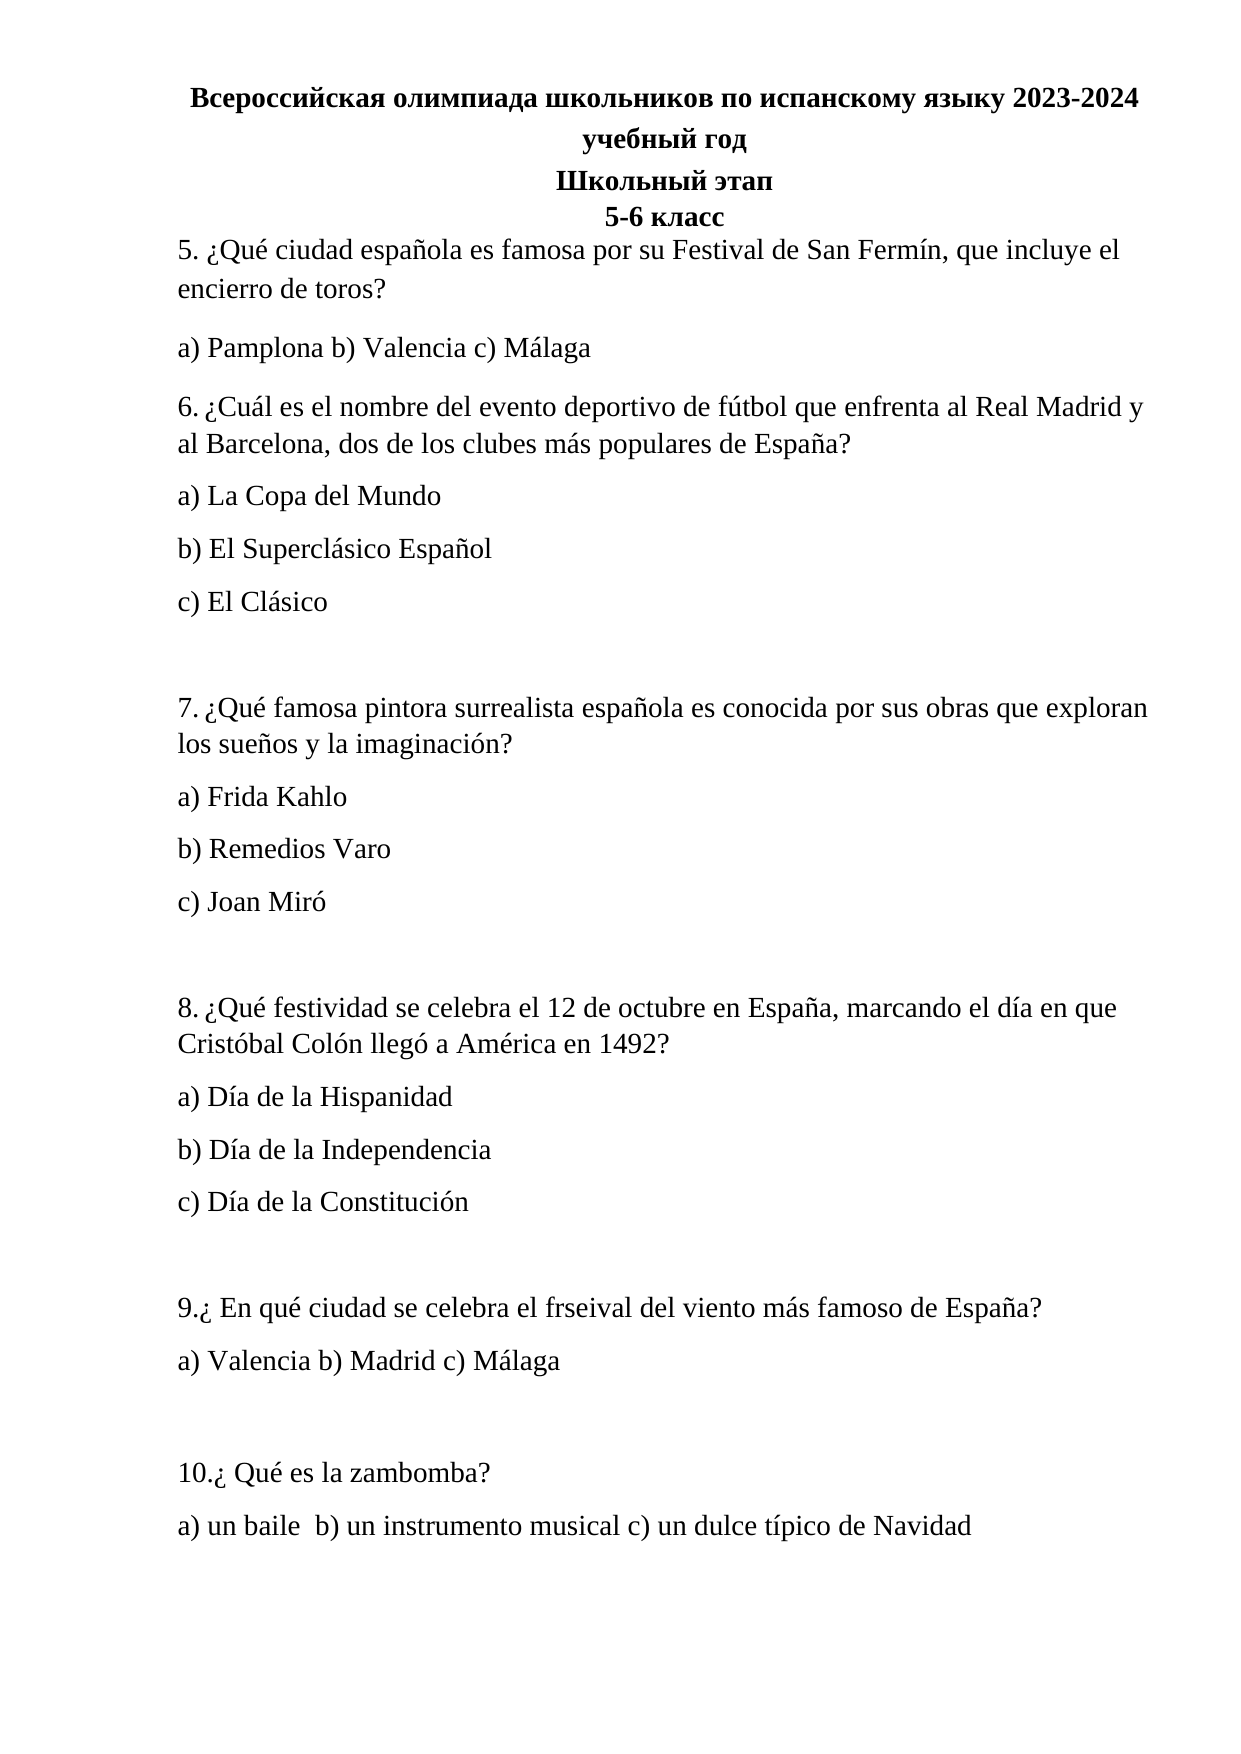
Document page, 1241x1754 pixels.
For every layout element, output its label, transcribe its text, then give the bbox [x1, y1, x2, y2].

text a) Valencia b) Madrid c) Málaga [177, 1343, 1152, 1377]
text a) Día de la Hispanidad [177, 1079, 1152, 1112]
text a) Frida Kahlo [177, 779, 1152, 812]
text b) Día de la Independencia [177, 1132, 1152, 1165]
text 10.¿ Qué es la zambomba? [177, 1455, 1152, 1489]
text b) Remedios Varo [177, 832, 1152, 865]
text c) Joan Miró [177, 884, 1152, 918]
text a) un baile b) un instrumento musical c) un dulce típico de Navidad [177, 1508, 1152, 1542]
text c) Día de la Constitución [177, 1184, 1152, 1218]
text 7. ¿Qué famosa pintora surrealista española es conocida por sus obras que exploran los sueños y la imaginación? [177, 690, 1152, 759]
text b) El Superclásico Español [177, 531, 1152, 565]
text 9.¿ En qué ciudad se celebra el frseival del viento más famoso de España? [177, 1290, 1152, 1324]
text 8. ¿Qué festividad se celebra el 12 de octubre en España, marcando el día en que Cristóbal Colón llegó a América en 1492? [177, 990, 1152, 1060]
text a) Pamplona b) Valencia c) Málaga [177, 330, 1152, 364]
text 6. ¿Cuál es el nombre del evento deportivo de fútbol que enfrenta al Real Madrid y al Barcelona, dos de los clubes más populares de España? [177, 389, 1152, 459]
text c) El Clásico [177, 584, 1152, 618]
text 5. ¿Qué ciudad española es famosa por su Festival de San Fermín, que incluye el encierro de toros? [177, 232, 1152, 304]
text a) La Copa del Mundo [177, 478, 1152, 512]
